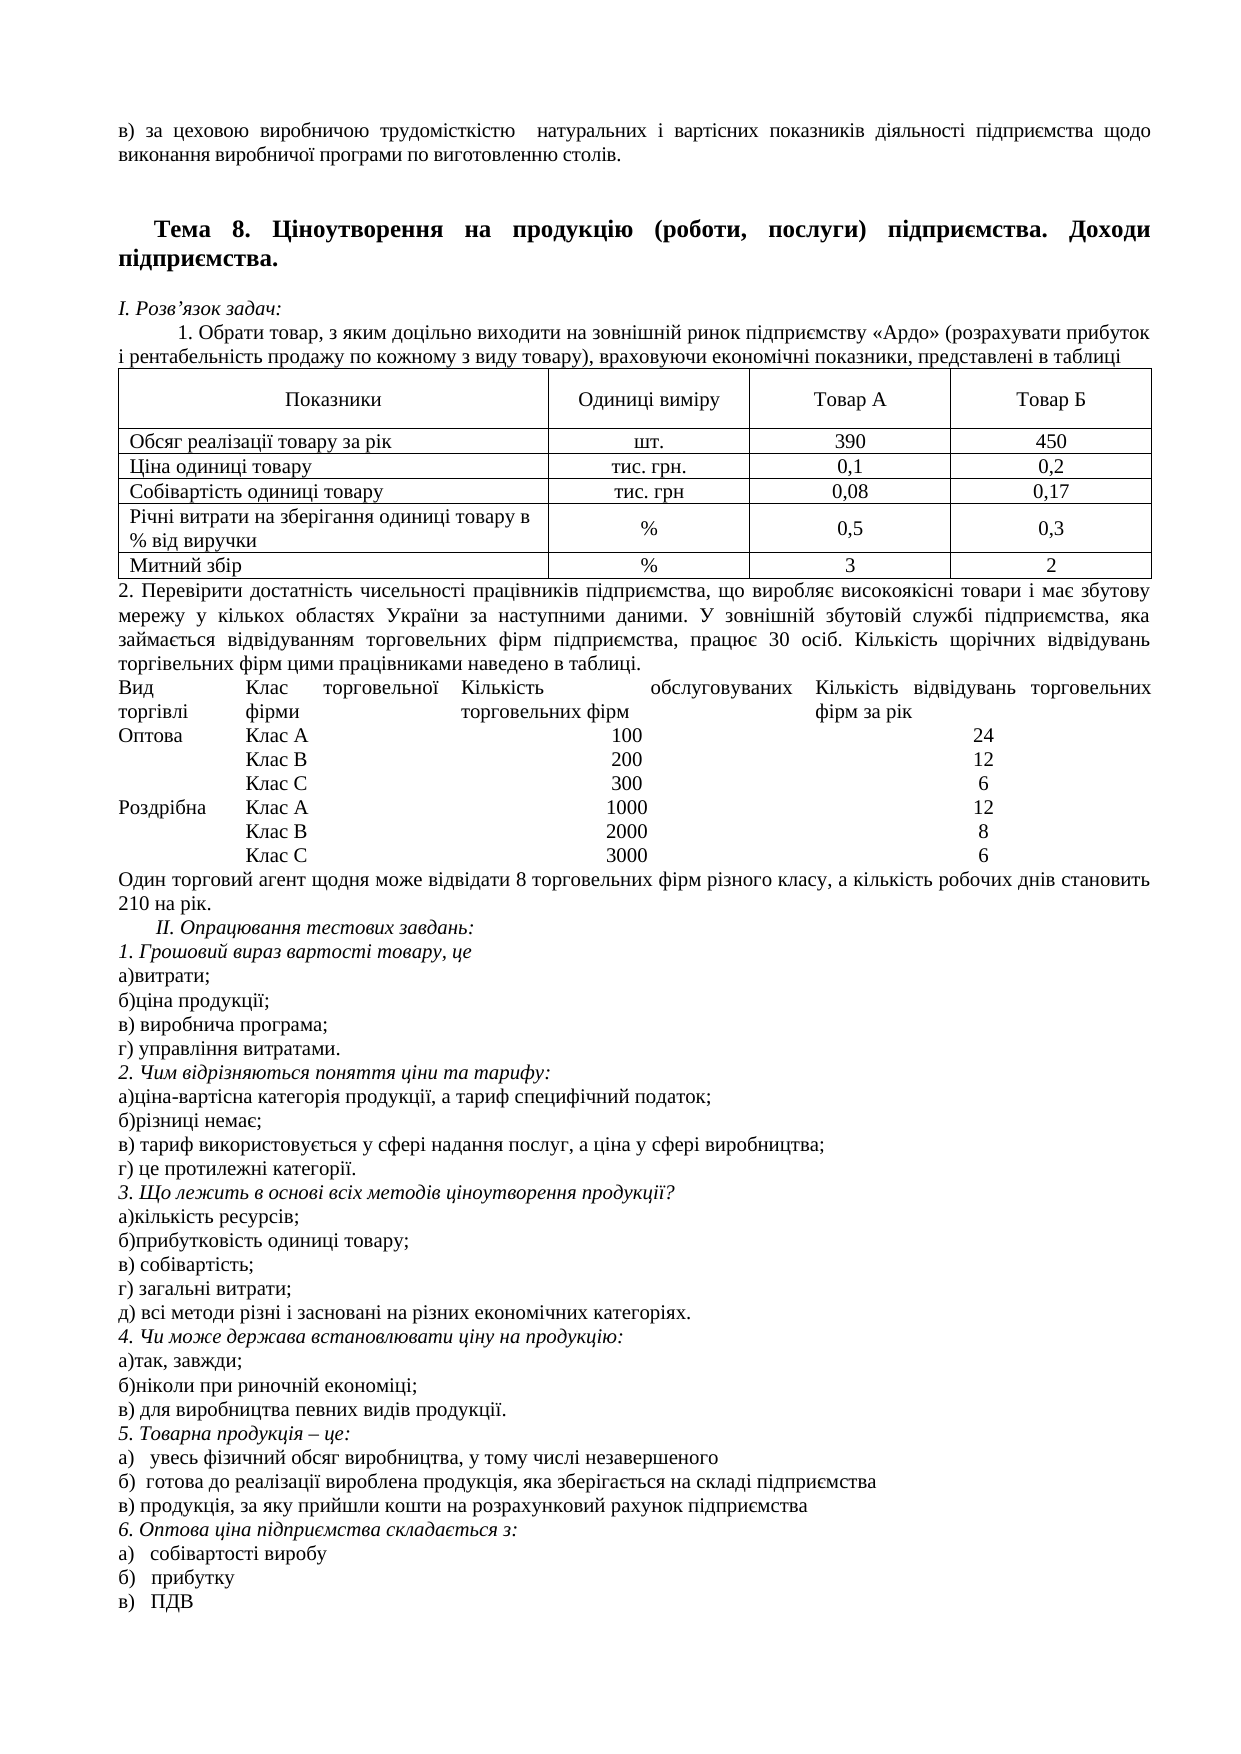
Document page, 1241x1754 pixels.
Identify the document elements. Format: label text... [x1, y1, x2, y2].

table_cell Собівартість одиниці товару [119, 479, 548, 503]
table_cell 12 [804, 747, 1163, 771]
table_cell 100 [450, 723, 804, 747]
table_cell Ціна одиниці товару [119, 454, 548, 478]
table_cell Клас А [234, 723, 449, 747]
table_cell Клас В [234, 747, 449, 771]
table_header Кількість відвідувань торговельних фірм за рік [804, 675, 1163, 723]
table_cell 0,17 [951, 479, 1151, 503]
table_cell Митний збір [119, 553, 548, 577]
text а)так, завжди; [118, 1348, 1152, 1372]
text в) тариф використовується у сфері надання послуг, а ціна у сфері виробництва; [118, 1132, 1152, 1156]
table_cell % [549, 553, 749, 577]
table_cell Річні витрати на зберігання одиниці товару в % від виручки [119, 504, 548, 552]
text а) увесь фізичний обсяг виробництва, у тому числі незавершеного [118, 1445, 1152, 1469]
text г) управління витратами. [118, 1036, 1152, 1060]
text б)ціна продукції; [118, 987, 1152, 1012]
text 3. Що лежить в основі всіх методів ціноутворення продукції? [118, 1180, 1152, 1204]
table_cell Обсяг реалізації товару за рік [119, 429, 548, 453]
table_header Показники [119, 369, 548, 428]
table_cell 24 [804, 723, 1163, 747]
text 1. Грошовий вираз вартості товару, це [118, 939, 1152, 963]
table_cell Роздрібна [107, 795, 234, 867]
text г) це протилежні категорії. [118, 1156, 1152, 1180]
table_cell 3000 [450, 843, 804, 867]
text а)ціна-вартісна категорія продукції, а тариф специфічний податок; [118, 1084, 1152, 1108]
text в) продукція, за яку прийшли кошти на розрахунковий рахунок підприємства [118, 1493, 1152, 1517]
text б)різниці немає; [118, 1108, 1152, 1132]
table_header Клас торговельної фірми [234, 675, 449, 723]
text Один торговий агент щодня може відвідати 8 торговельних фірм різного класу, а кількість робочих днів становить 210 на рік. [118, 867, 1152, 915]
table_cell Клас А [234, 795, 449, 819]
table_cell Клас В [234, 819, 449, 843]
table_header Одиниці виміру [549, 369, 749, 428]
text в) виробнича програма; [118, 1012, 1152, 1036]
text 2. Чим відрізняються поняття ціни та тарифу: [118, 1060, 1152, 1084]
text б)прибутковість одиниці товару; [118, 1228, 1152, 1252]
table_cell 2000 [450, 819, 804, 843]
table_cell 450 [951, 429, 1151, 453]
table_cell % [549, 504, 749, 552]
text в) для виробництва певних видів продукції. [118, 1397, 1152, 1421]
table_cell 2 [951, 553, 1151, 577]
table_cell 0,2 [951, 454, 1151, 478]
text в) ПДВ [118, 1589, 1152, 1613]
text в) за цеховою виробничою трудомісткістю натуральних і вартісних показників діяльності підприємства щодо виконання виробничої програми по виготовленню столів. [118, 118, 1152, 166]
table_cell Клас С [234, 771, 449, 795]
table_header Кількість обслуговуваних торговельних фірм [450, 675, 804, 723]
table_cell 6 [804, 771, 1163, 795]
table_cell шт. [549, 429, 749, 453]
table_cell тис. грн. [549, 454, 749, 478]
table_cell 0,3 [951, 504, 1151, 552]
table_cell 8 [804, 819, 1163, 843]
text 6. Оптова ціна підприємства складається з: [118, 1517, 1152, 1541]
text 5. Товарна продукція – це: [118, 1421, 1152, 1445]
table_cell 3 [750, 553, 950, 577]
table_cell 0,08 [750, 479, 950, 503]
table_cell Оптова [107, 723, 234, 795]
table_cell 12 [804, 795, 1163, 819]
table_header Товар А [750, 369, 950, 428]
text а) собівартості виробу [118, 1541, 1152, 1565]
text а)кількість ресурсів; [118, 1204, 1152, 1228]
text г) загальні витрати; [118, 1276, 1152, 1300]
table_cell 0,1 [750, 454, 950, 478]
text б) прибутку [118, 1565, 1152, 1589]
text б) готова до реалізації вироблена продукція, яка зберігається на складі підприємства [118, 1469, 1152, 1493]
table_cell 0,5 [750, 504, 950, 552]
text в) собівартість; [118, 1252, 1152, 1276]
table_header Вид торгівлі [107, 675, 234, 723]
text ІІ. Опрацювання тестових завдань: [156, 915, 1152, 939]
text 4. Чи може держава встановлювати ціну на продукцію: [118, 1324, 1152, 1348]
text 2. Перевірити достатність чисельності працівників підприємства, що виробляє високоякісні товари і має збутову мережу у кількох областях України за наступними даними. У зовнішній збутовій службі підприємства, яка займається відвідуванням торговельних фірм підприємства, працює 30 осіб. Кількість щорічних відвідувань торгівельних фірм цими працівниками наведено в таблиці. [118, 579, 1152, 675]
table_cell Клас С [234, 843, 449, 867]
text Тема 8. Ціноутворення на продукцію (роботи, послуги) підприємства. Доходи підприємства. [118, 214, 1152, 272]
table_cell тис. грн [549, 479, 749, 503]
table_cell 1000 [450, 795, 804, 819]
text а)витрати; [118, 963, 1152, 987]
table_cell 200 [450, 747, 804, 771]
table_cell 300 [450, 771, 804, 795]
text д) всі методи різні і засновані на різних економічних категоріях. [118, 1300, 1152, 1324]
table_cell 390 [750, 429, 950, 453]
text І. Розв’язок задач: [118, 296, 1152, 320]
text б)ніколи при риночній економіці; [118, 1372, 1152, 1397]
text 1. Обрати товар, з яким доцільно виходити на зовнішній ринок підприємству «Ардо» (розрахувати прибуток і рентабельність продажу по кожному з виду товару), враховуючи економічні показники, представлені в таблиці [118, 320, 1152, 368]
table_cell 6 [804, 843, 1163, 867]
table_header Товар Б [951, 369, 1151, 428]
